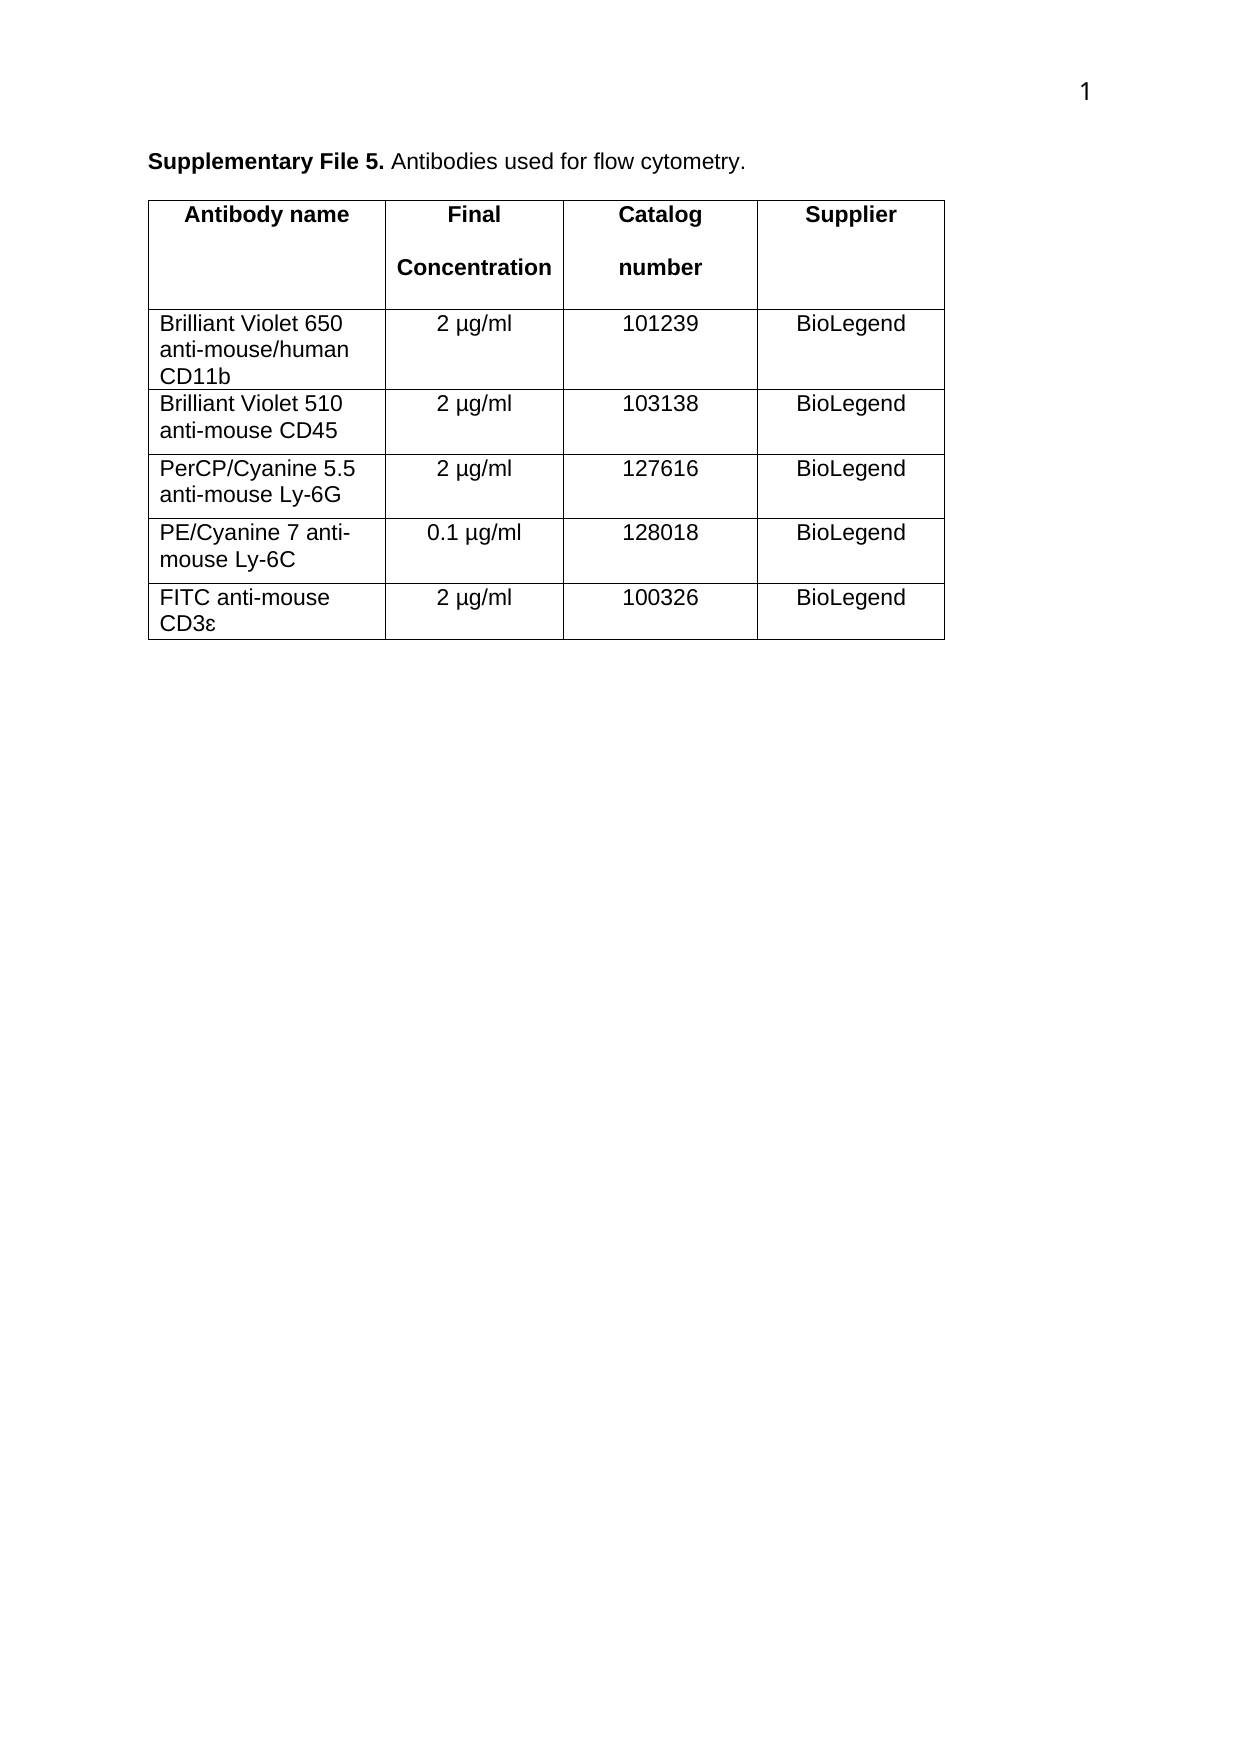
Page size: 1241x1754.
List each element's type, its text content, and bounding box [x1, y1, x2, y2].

table_header Supplier [758, 201, 944, 309]
table_cell 103138 [564, 390, 757, 454]
text Supplementary File 5. Antibodies used for flow cytometry. [148, 148, 1093, 174]
table_cell Brilliant Violet 510 anti-mouse CD45 [149, 390, 385, 454]
table_cell Brilliant Violet 650 anti-mouse/human CD11b [149, 310, 385, 389]
table_cell BioLegend [758, 519, 944, 583]
table_cell 2 µg/ml [386, 390, 563, 454]
table_cell 2 µg/ml [386, 310, 563, 389]
table_cell 127616 [564, 455, 757, 518]
table_cell 2 µg/ml [386, 584, 563, 639]
table_cell 100326 [564, 584, 757, 639]
table_cell BioLegend [758, 584, 944, 639]
table_cell 101239 [564, 310, 757, 389]
table_cell PerCP/Cyanine 5.5 anti-mouse Ly-6G [149, 455, 385, 518]
table_cell 0.1 µg/ml [386, 519, 563, 583]
table_cell FITC anti-mouse CD3ɛ [149, 584, 385, 639]
table_cell BioLegend [758, 390, 944, 454]
table_header Catalog number [564, 201, 757, 309]
table_cell PE/Cyanine 7 anti-mouse Ly-6C [149, 519, 385, 583]
table_cell 2 µg/ml [386, 455, 563, 518]
table_cell BioLegend [758, 310, 944, 389]
table_cell 128018 [564, 519, 757, 583]
table_header Antibody name [149, 201, 385, 309]
table_header Final Concentration [386, 201, 563, 309]
table_cell BioLegend [758, 455, 944, 518]
